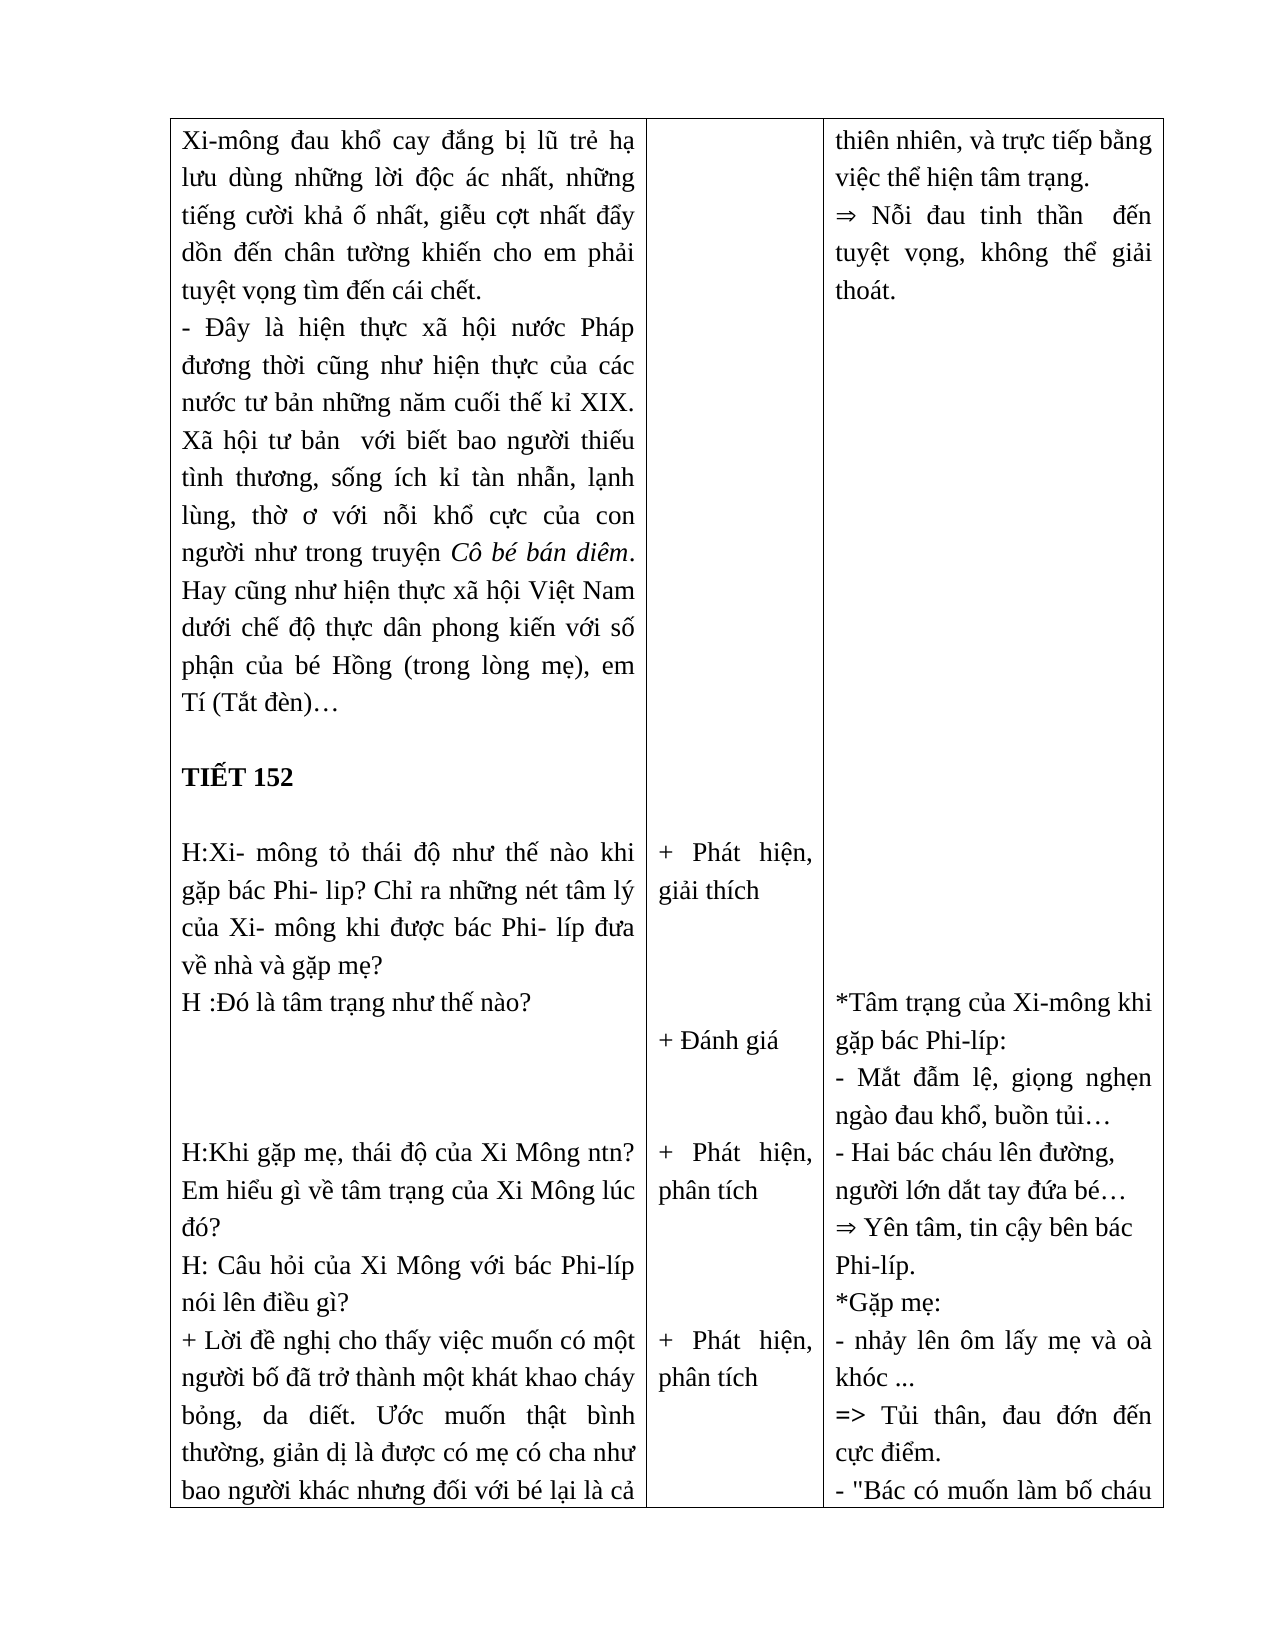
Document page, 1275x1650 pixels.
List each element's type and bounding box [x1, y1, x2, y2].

table_cell [824, 119, 1163, 1507]
table_cell [647, 119, 823, 1507]
table_cell [171, 119, 646, 1507]
